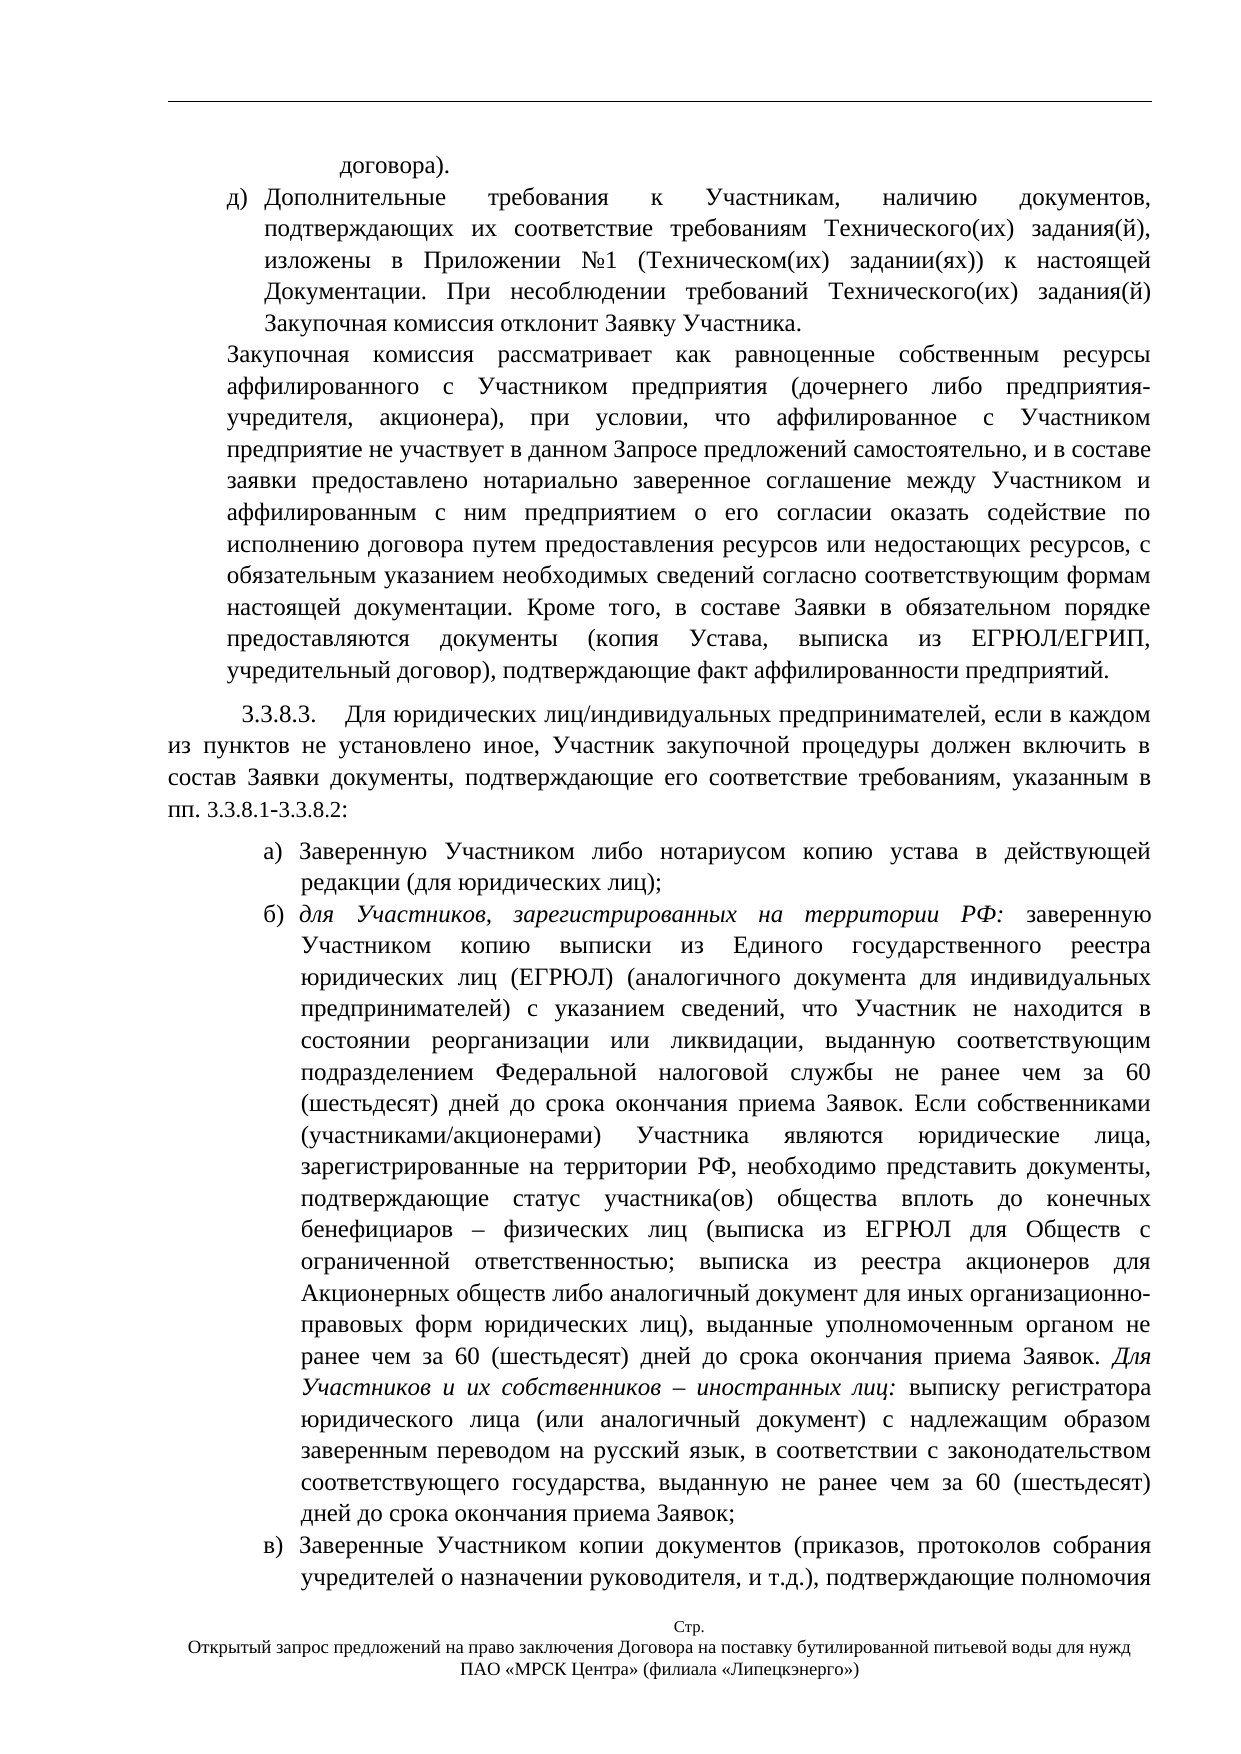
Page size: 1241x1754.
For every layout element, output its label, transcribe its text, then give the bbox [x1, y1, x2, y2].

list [282, 150, 1152, 179]
text Закупочная комиссия рассматривает как равноценные собственным ресурсы аффилированного с Участником предприятия (дочернего либо предприятия-учредителя, акционера), при условии, что аффилированное с Участником предприятие не участвует в данном Запросе предложений самостоятельно, и в составе заявки предоставлено нотариально заверенное соглашение между Участником и аффилированным с ним предприятием о его согласии оказать содействие по исполнению договора путем предоставления ресурсов или недостающих ресурсов, с обязательным указанием необходимых сведений согласно соответствующим формам настоящей документации. Кроме того, в составе Заявки в обязательном порядке предоставляются документы (копия Устава, выписка из ЕГРЮЛ/ЕГРИП, учредительный договор), подтверждающие факт аффилированности предприятий. [227, 339, 1152, 684]
list Для юридических лиц/индивидуальных предпринимателей, если в каждом из пунктов не установлено иное, Участник закупочной процедуры должен включить в состав Заявки документы, подтверждающие его соответствие требованиям, указанным в пп. 3.3.8.1-3.3.8.2: [168, 699, 1152, 822]
list для Участников, зарегистрированных на территории РФ: заверенную Участником копию выписки из Единого государственного реестра юридических лиц (ЕГРЮЛ) (аналогичного документа для индивидуальных предпринимателей) с указанием сведений, что Участник не находится в состоянии реорганизации или ликвидации, выданную соответствующим подразделением Федеральной налоговой службы не ранее чем за 60 (шестьдесят) дней до срока окончания приема Заявок. Если собственниками (участниками/акционерами) Участника являются юридические лица, зарегистрированные на территории РФ, необходимо представить документы, подтверждающие статус участника(ов) общества вплоть до конечных бенефициаров – физических лиц (выписка из ЕГРЮЛ для Обществ с ограниченной ответственностью; выписка из реестра акционеров для Акционерных обществ либо аналогичный документ для иных организационно-правовых форм юридических лиц), выданные уполномоченным органом не ранее чем за 60 (шестьдесят) дней до срока окончания приема Заявок. Для Участников и их собственников – иностранных лиц: выписку регистратора юридического лица (или аналогичный документ) с надлежащим образом заверенным переводом на русский язык, в соответствии с законодательством соответствующего государства, выданную не ранее чем за 60 (шестьдесят) дней до срока окончания приема Заявок; [263, 899, 1152, 1527]
list Дополнительные требования к Участникам, наличию документов, подтверждающих их соответствие требованиям Технического(их) задания(й), изложены в Приложении №1 (Техническом(их) задании(ях)) к настоящей Документации. При несоблюдении требований Технического(их) задания(й) Закупочная комиссия отклонит Заявку Участника. [227, 182, 1152, 337]
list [263, 1530, 1152, 1590]
list Заверенную Участником либо нотариусом копию устава в действующей редакции (для юридических лиц); [263, 836, 1152, 896]
